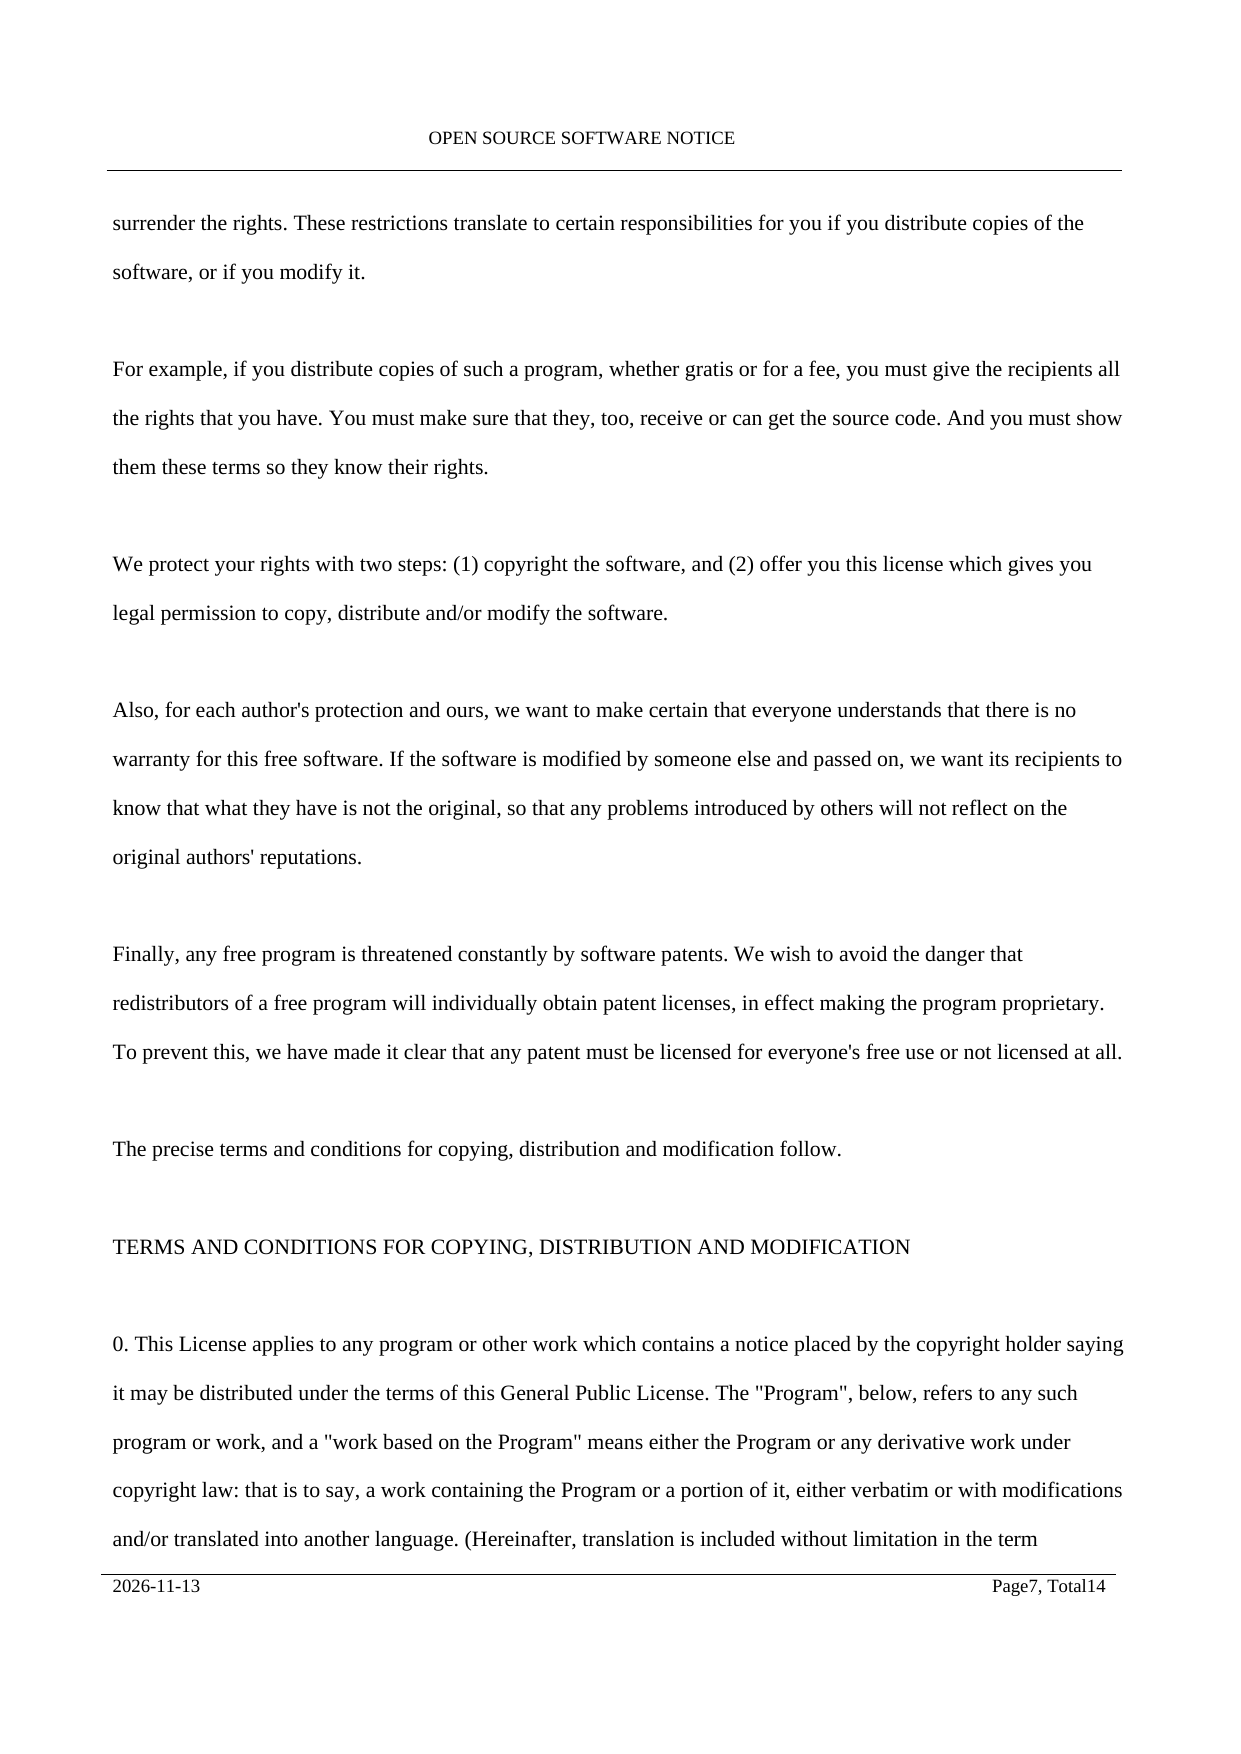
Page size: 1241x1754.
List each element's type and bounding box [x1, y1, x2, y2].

text [112, 206, 1128, 1555]
